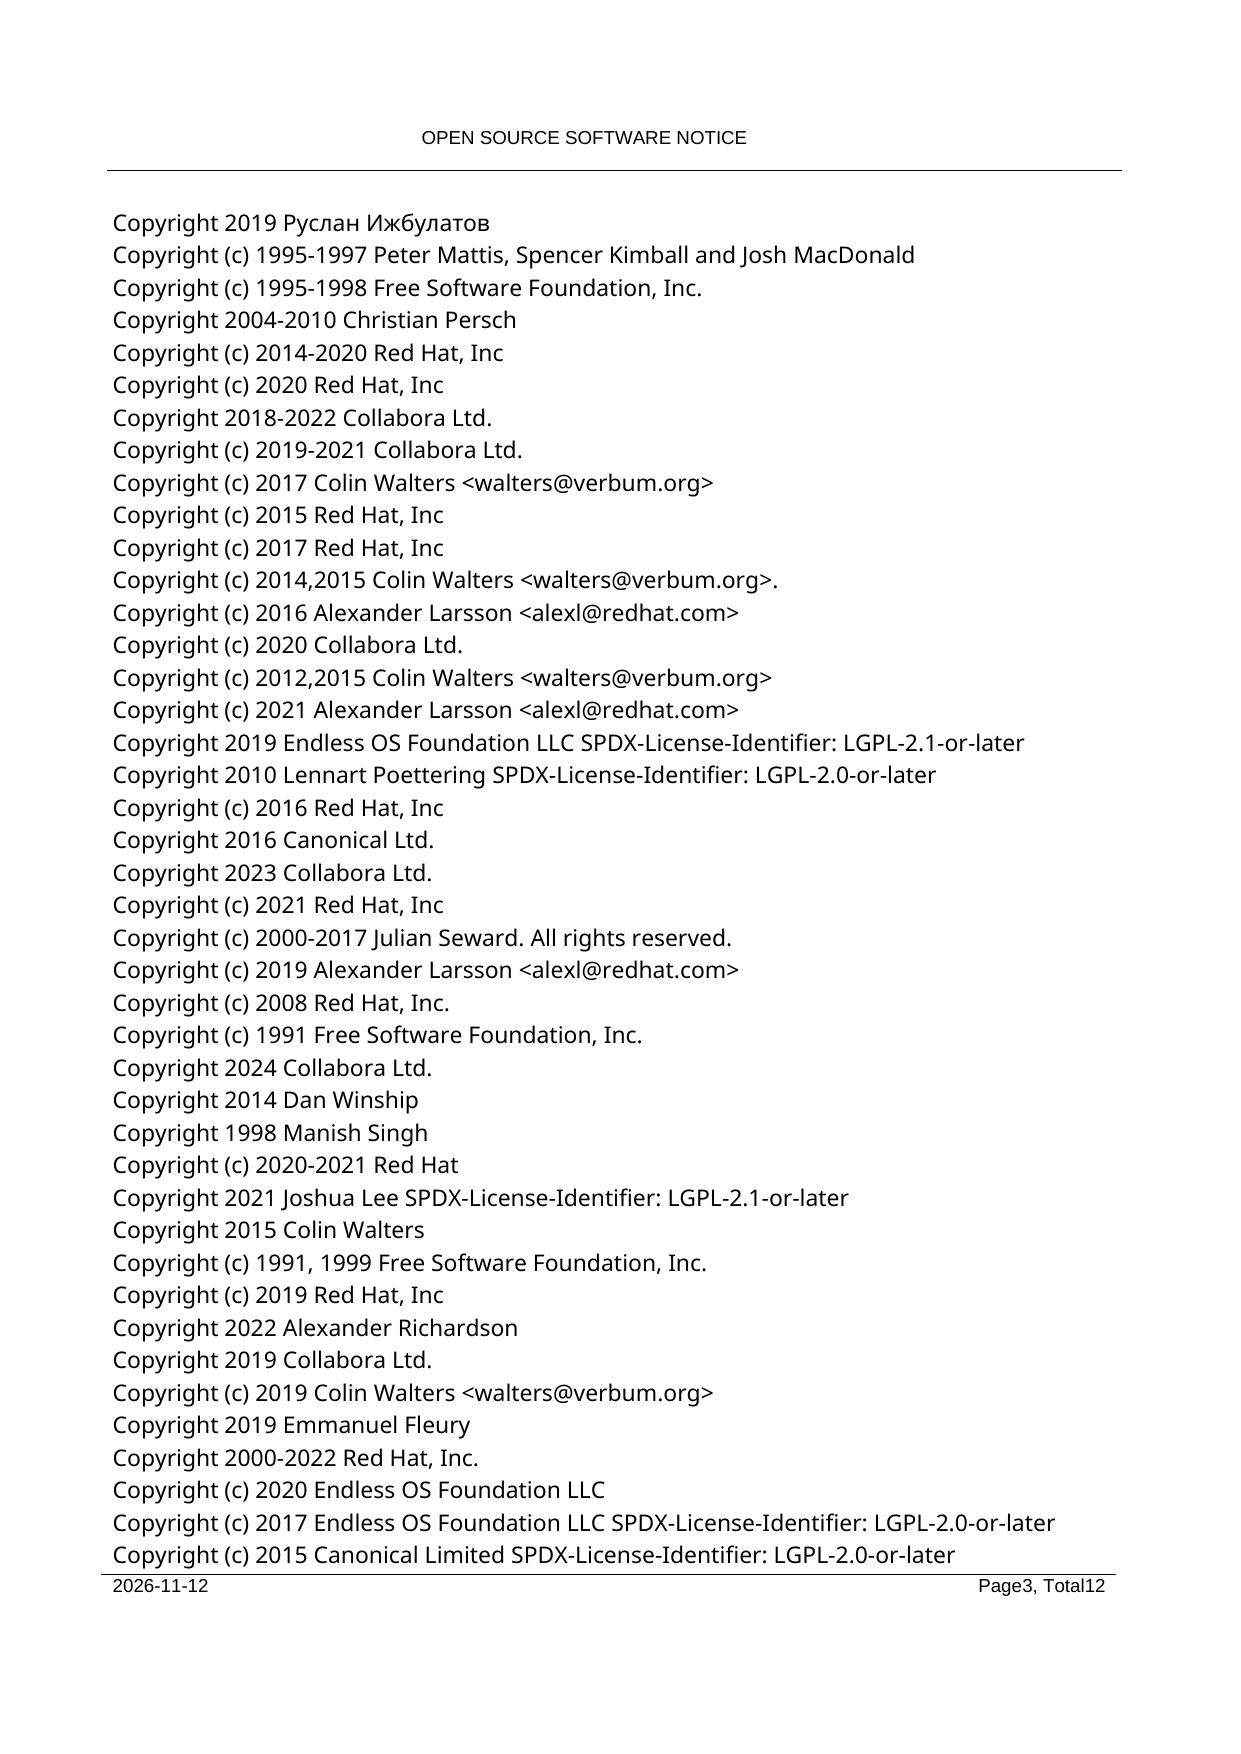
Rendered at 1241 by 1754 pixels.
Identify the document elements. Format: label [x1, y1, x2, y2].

text [112, 206, 1128, 1571]
